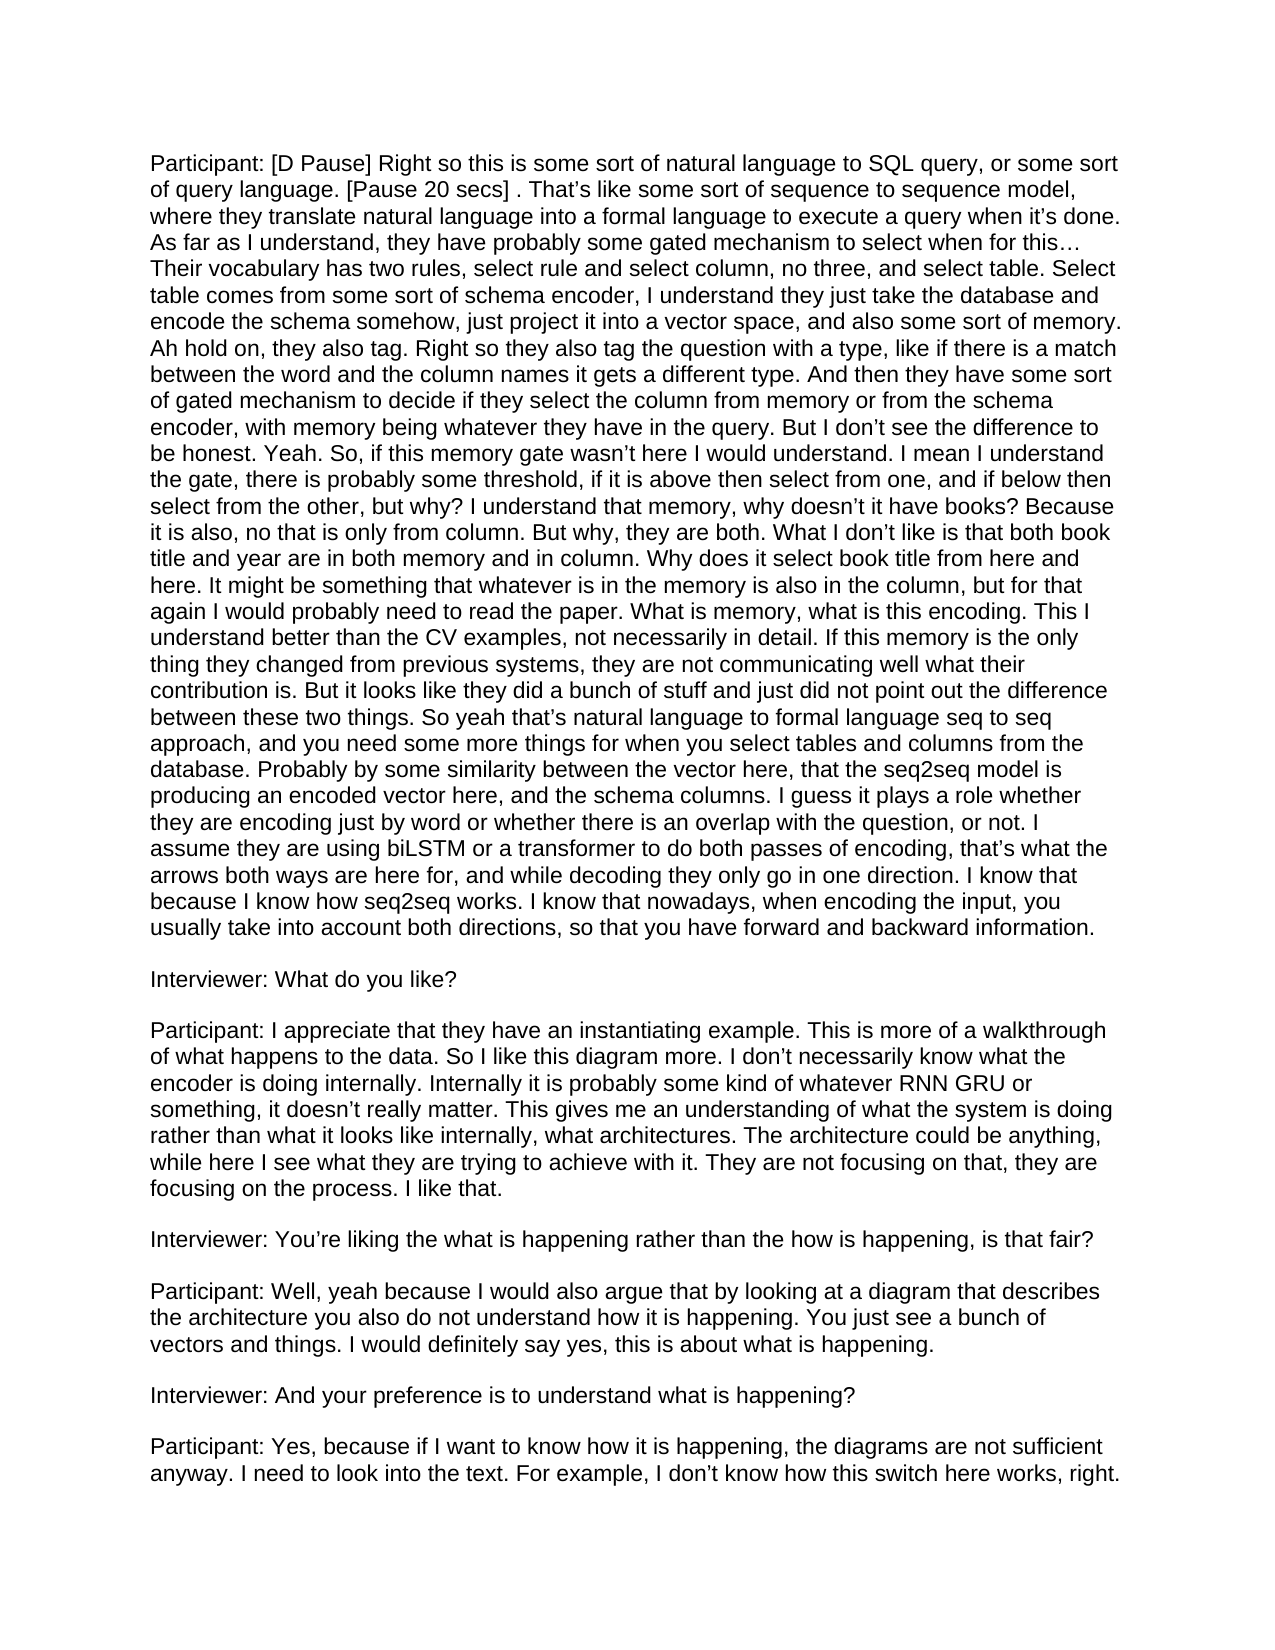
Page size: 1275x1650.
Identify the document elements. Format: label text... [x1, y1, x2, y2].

text Interviewer: You’re liking the what is happening rather than the how is happening, is that fair? [150, 1226, 1125, 1253]
text Participant: [D Pause] Right so this is some sort of natural language to SQL query, or some sort of query language. [Pause 20 secs] . That’s like some sort of sequence to sequence model, where they translate natural language into a formal language to execute a query when it’s done. As far as I understand, they have probably some gated mechanism to select when for this… Their vocabulary has two rules, select rule and select column, no three, and select table. Select table comes from some sort of schema encoder, I understand they just take the database and encode the schema somehow, just project it into a vector space, and also some sort of memory. Ah hold on, they also tag. Right so they also tag the question with a type, like if there is a match between the word and the column names it gets a different type. And then they have some sort of gated mechanism to decide if they select the column from memory or from the schema encoder, with memory being whatever they have in the query. But I don’t see the difference to be honest. Yeah. So, if this memory gate wasn’t here I would understand. I mean I understand the gate, there is probably some threshold, if it is above then select from one, and if below then select from the other, but why? I understand that memory, why doesn’t it have books? Because it is also, no that is only from column. But why, they are both. What I don’t like is that both book title and year are in both memory and in column. Why does it select book title from here and here. It might be something that whatever is in the memory is also in the column, but for that again I would probably need to read the paper. What is memory, what is this encoding. This I understand better than the CV examples, not necessarily in detail. If this memory is the only thing they changed from previous systems, they are not communicating well what their contribution is. But it looks like they did a bunch of stuff and just did not point out the difference between these two things. So yeah that’s natural language to formal language seq to seq approach, and you need some more things for when you select tables and columns from the database. Probably by some similarity between the vector here, that the seq2seq model is producing an encoded vector here, and the schema columns. I guess it plays a role whether they are encoding just by word or whether there is an overlap with the question, or not. I assume they are using biLSTM or a transformer to do both passes of encoding, that’s what the arrows both ways are here for, and while decoding they only go in one direction. I know that because I know how seq2seq works. I know that nowadays, when encoding the input, you usually take into account both directions, so that you have forward and backward information. [150, 150, 1125, 941]
text Participant: I appreciate that they have an instantiating example. This is more of a walkthrough of what happens to the data. So I like this diagram more. I don’t necessarily know what the encoder is doing internally. Internally it is probably some kind of whatever RNN GRU or something, it doesn’t really matter. This gives me an understanding of what the system is doing rather than what it looks like internally, what architectures. The architecture could be anything, while here I see what they are trying to achieve with it. They are not focusing on that, they are focusing on the process. I like that. [150, 1017, 1125, 1201]
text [150, 1433, 1125, 1486]
text Interviewer: And your preference is to understand what is happening? [150, 1382, 1125, 1408]
text Participant: Well, yeah because I would also argue that by looking at a diagram that describes the architecture you also do not understand how it is happening. You just see a bunch of vectors and things. I would definitely say yes, this is about what is happening. [150, 1278, 1125, 1357]
text Interviewer: What do you like? [150, 966, 1125, 992]
